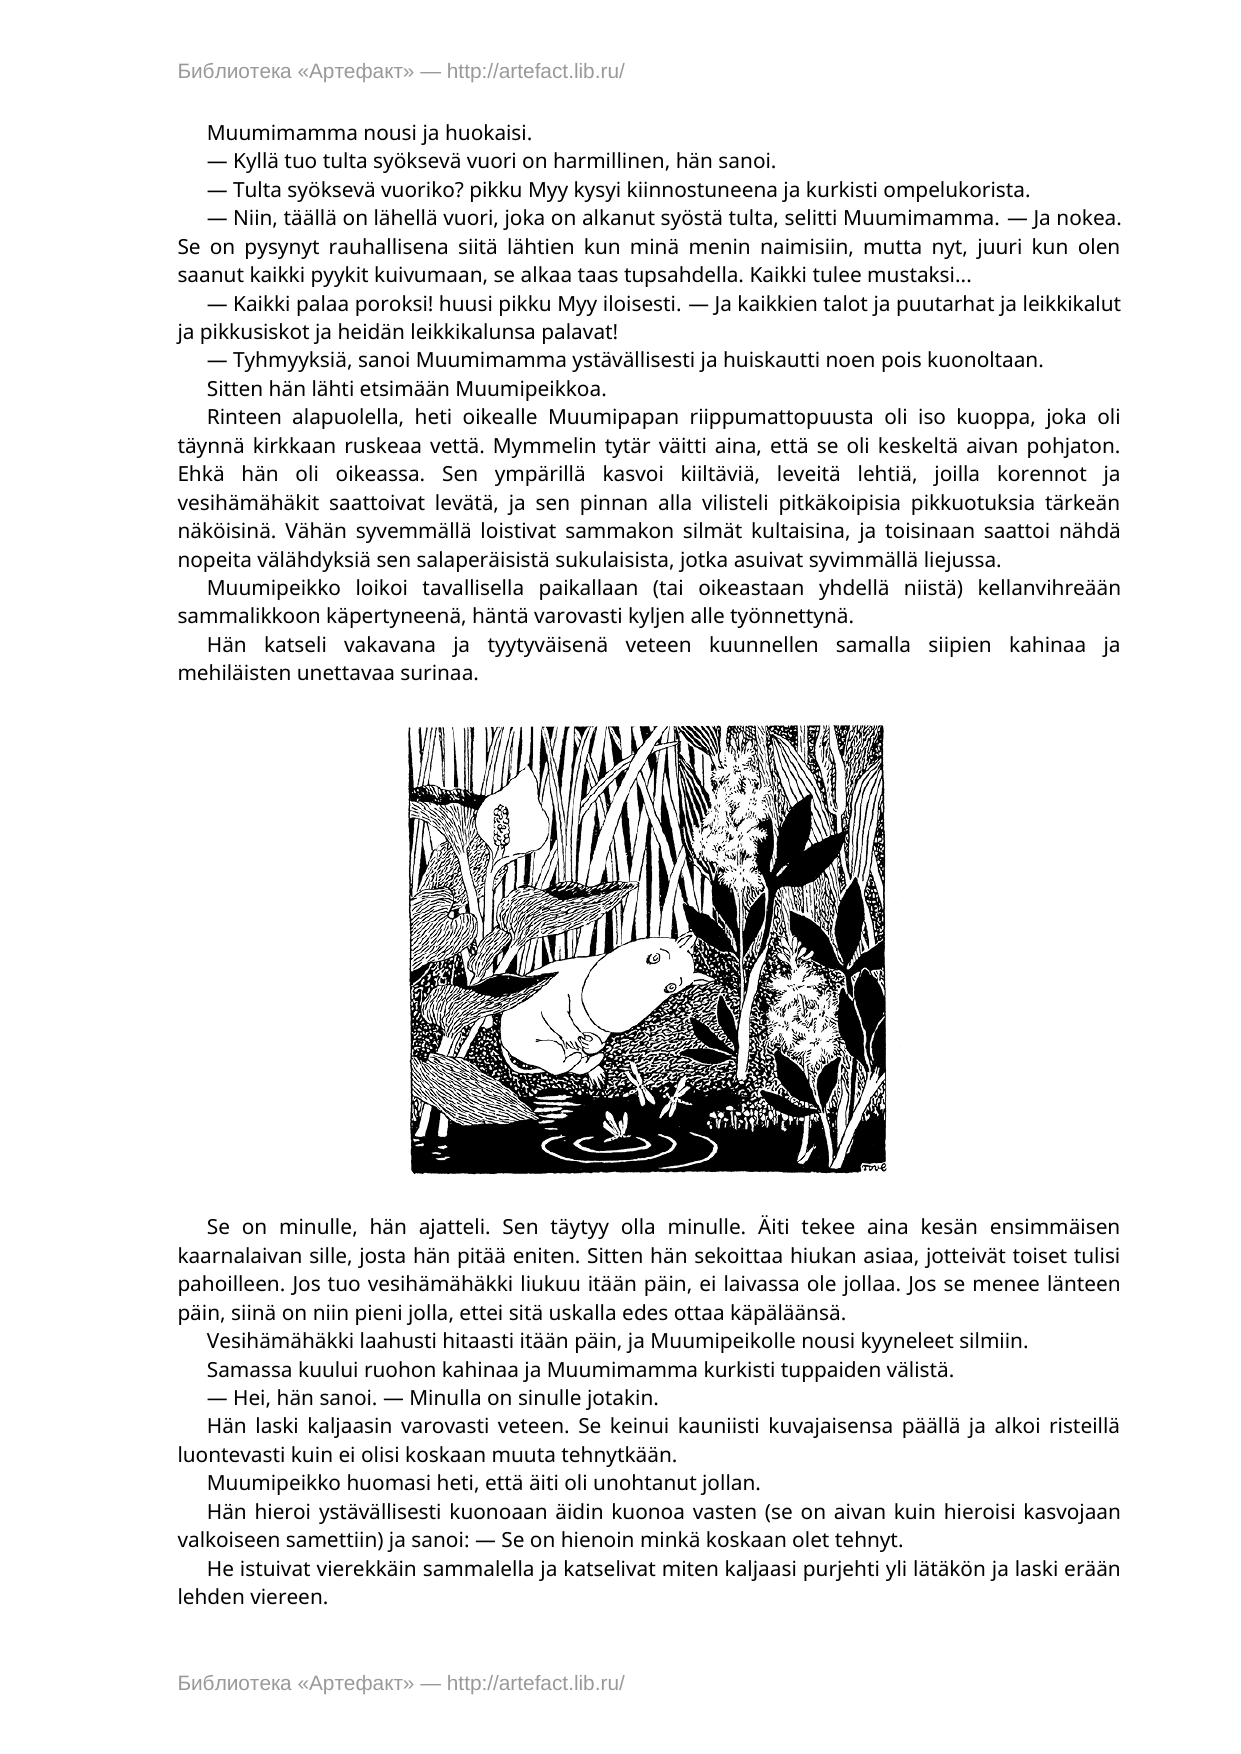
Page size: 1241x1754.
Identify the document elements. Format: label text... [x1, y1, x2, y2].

text Hän laski kaljaasin varovasti veteen. Se keinui kauniisti kuvajaisensa päällä ja alkoi risteillä luontevasti kuin ei olisi koskaan muuta tehnytkään. [177, 1412, 1122, 1468]
text Samassa kuului ruohon kahinaa ja Muumimamma kurkisti tuppaiden välistä. [177, 1355, 1122, 1383]
text Vesihämähäkki laahusti hitaasti itään päin, ja Muumipeikolle nousi kyyneleet silmiin. [177, 1326, 1122, 1355]
text Hän hieroi ystävällisesti kuonoaan äidin kuonoa vasten (se on aivan kuin hieroisi kasvojaan valkoiseen samettiin) ja sanoi: — Se on hienoin minkä koskaan olet tehnyt. [177, 1497, 1122, 1554]
text — Tyhmyyksiä, sanoi Muumimamma ystävällisesti ja huiskautti noen pois kuonoltaan. [177, 346, 1122, 374]
text Sitten hän lähti etsimään Muumipeikkoa. [177, 374, 1122, 402]
picture [398, 715, 901, 1184]
text Muumipeikko loikoi tavallisella paikallaan (tai oikeastaan yhdellä niistä) kellanvihreään sammalikkoon käpertyneenä, häntä varovasti kyljen alle työnnettynä. [177, 573, 1122, 630]
text Muumimamma nousi ja huokaisi. [177, 118, 1122, 147]
text — Niin, täällä on lähellä vuori, joka on alkanut syöstä tulta, selitti Muumimamma. — Ja nokea. Se on pysynyt rauhallisena siitä lähtien kun minä menin naimisiin, mutta nyt, juuri kun olen saanut kaikki pyykit kuivumaan, se alkaa taas tupsahdella. Kaikki tulee mustaksi... [177, 203, 1122, 289]
text Rinteen alapuolella, heti oikealle Muumipapan riippumattopuusta oli iso kuoppa, joka oli täynnä kirkkaan ruskeaa vettä. Mymmelin tytär väitti aina, että se oli keskeltä aivan pohjaton. Ehkä hän oli oikeassa. Sen ympärillä kasvoi kiiltäviä, leveitä lehtiä, joilla korennot ja vesihämähäkit saattoivat levätä, ja sen pinnan alla vilisteli pitkäkoipisia pikkuotuksia tärkeän näköisinä. Vähän syvemmällä loistivat sammakon silmät kultaisina, ja toisinaan saattoi nähdä nopeita välähdyksiä sen salaperäisistä sukulaisista, jotka asuivat syvimmällä liejussa. [177, 402, 1122, 573]
text — Kaikki palaa poroksi! huusi pikku Myy iloisesti. — Ja kaikkien talot ja puutarhat ja leikkikalut ja pikkusiskot ja heidän leikkikalunsa palavat! [177, 289, 1122, 346]
text Hän katseli vakavana ja tyytyväisenä veteen kuunnellen samalla siipien kahinaa ja mehiläisten unettavaa surinaa. [177, 630, 1122, 687]
text He istuivat vierekkäin sammalella ja katselivat miten kaljaasi purjehti yli lätäkön ja laski erään lehden viereen. [177, 1554, 1122, 1611]
text Se on minulle, hän ajatteli. Sen täytyy olla minulle. Äiti tekee aina kesän ensimmäisen kaarnalaivan sille, josta hän pitää eniten. Sitten hän sekoittaa hiukan asiaa, jotteivät toiset tulisi pahoilleen. Jos tuo vesihämähäkki liukuu itään päin, ei laivassa ole jollaa. Jos se menee länteen päin, siinä on niin pieni jolla, ettei sitä uskalla edes ottaa käpäläänsä. [177, 1212, 1122, 1326]
text Muumipeikko huomasi heti, että äiti oli unohtanut jollan. [177, 1468, 1122, 1497]
text — Tulta syöksevä vuoriko? pikku Myy kysyi kiinnostuneena ja kurkisti ompelukorista. [177, 175, 1122, 203]
text — Hei, hän sanoi. — Minulla on sinulle jotakin. [177, 1383, 1122, 1412]
text — Kyllä tuo tulta syöksevä vuori on harmillinen, hän sanoi. [177, 147, 1122, 175]
